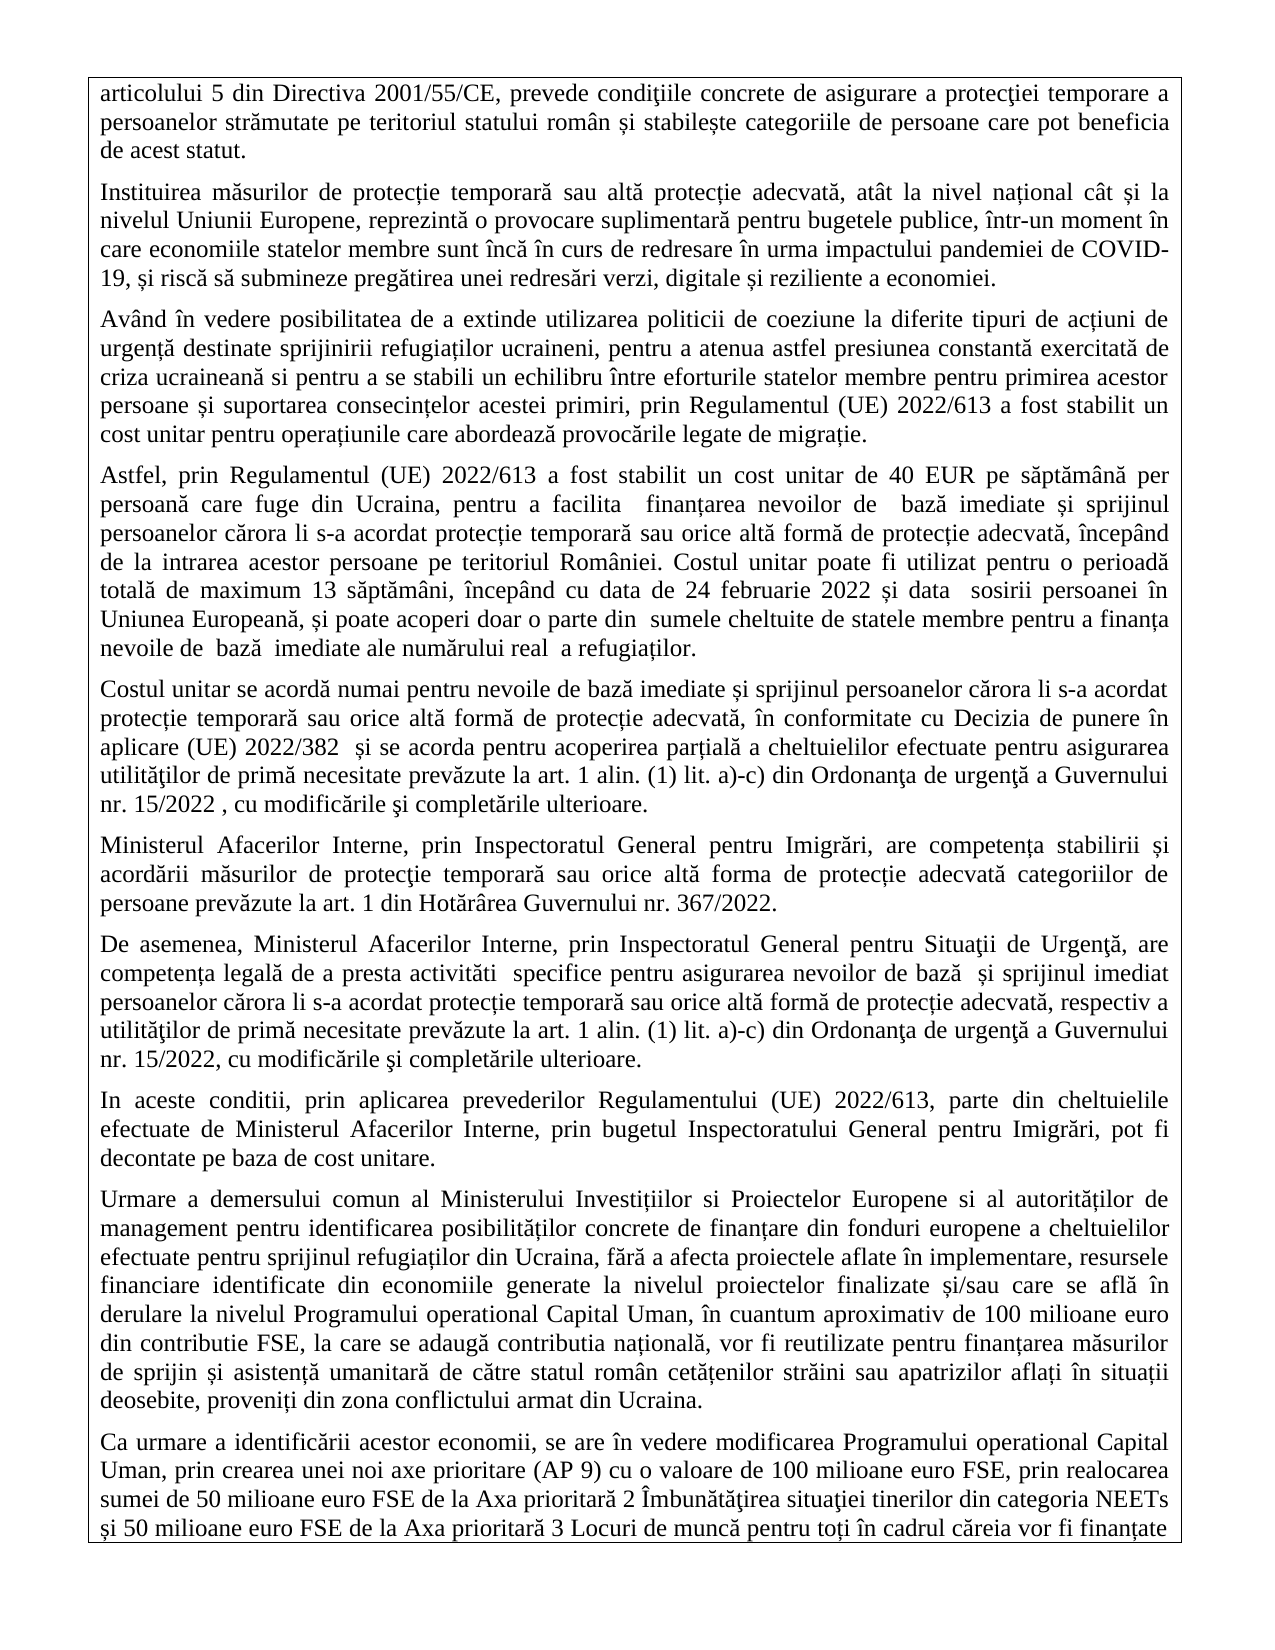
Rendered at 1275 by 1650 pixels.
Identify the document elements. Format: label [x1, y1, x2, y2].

table_header [89, 78, 1181, 1542]
